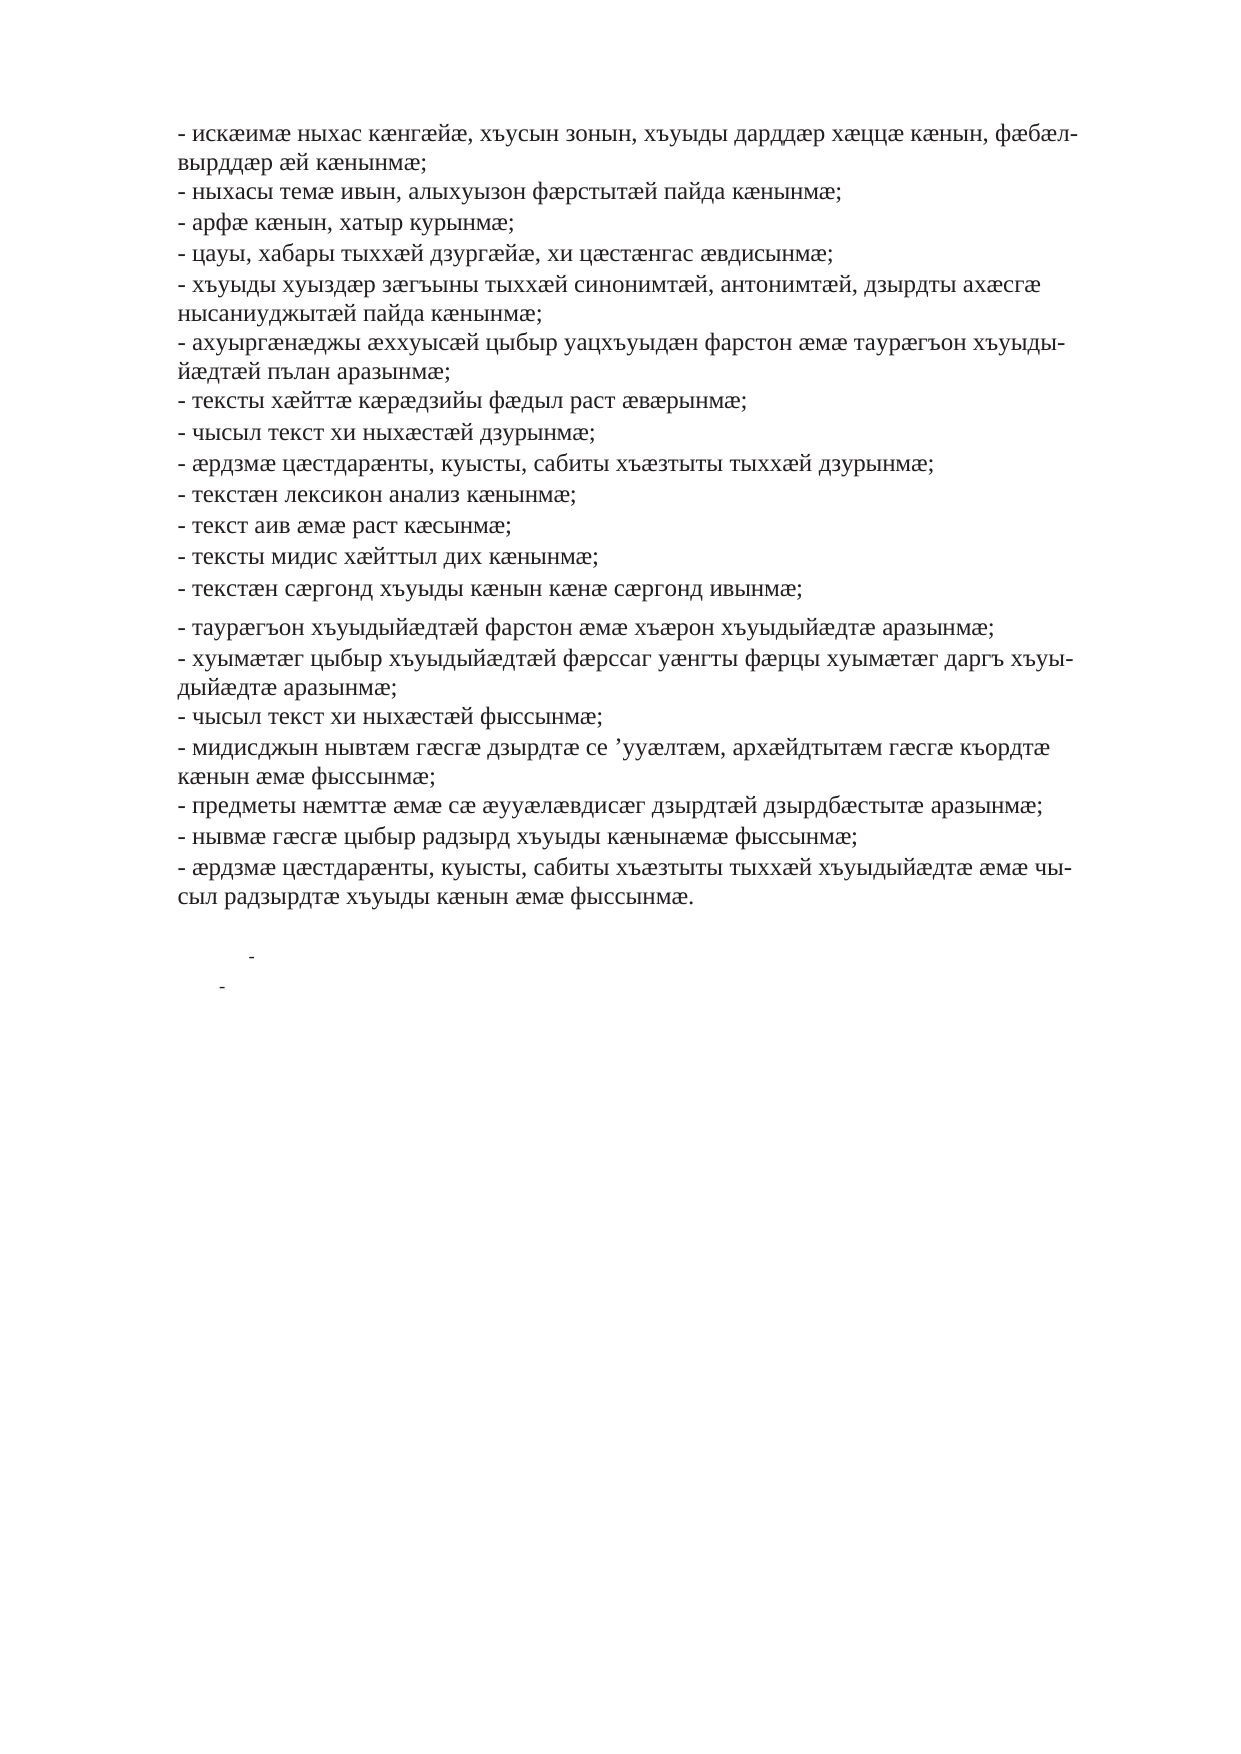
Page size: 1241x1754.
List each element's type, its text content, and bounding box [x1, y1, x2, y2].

text - нывмæ гæсгæ цыбыр радзырд хъуыды кæнынæмæ фыссынмæ; [177, 821, 1152, 850]
text - текстæн лексикон анализ кæнынмæ; [177, 479, 1152, 508]
text - ныхасы темæ ивын, алыхуызон фæрстытæй пайда кæнынмæ; [177, 176, 1152, 205]
text - чысыл текст хи ныхæстæй дзурынмæ; [177, 417, 1152, 445]
text - предметы нæмттæ æмæ сæ æууæлæвдисæг дзырдтæй дзырдбæстытæ аразынмæ; [177, 790, 1152, 819]
text - текст аив æмæ раст кæсынмæ; [177, 510, 1152, 539]
text - арфæ кæнын, хатыр курынмæ; [177, 207, 1152, 236]
text - таурæгъон хъуыдыйæдтæй фарстон æмæ хъæрон хъуыдыйæдтæ аразынмæ; [177, 612, 1152, 641]
text - цауы, хабары тыххæй дзургæйæ, хи цæстæнгас æвдисынмæ; [177, 238, 1152, 267]
text - чысыл текст хи ныхæстæй фыссынмæ; [177, 701, 1152, 730]
text - хъуыды хуыздæр зæгъыны тыххæй синонимтæй, антонимтæй, дзырдты ахæсгæ нысаниуджытæй пайда кæнынмæ; [177, 269, 1140, 327]
text - искæимæ ныхас кæнгæйæ, хъусын зонын, хъуыды дарддæр хæццæ кæнын, фæбæл- вырддæр æй кæнынмæ; [177, 118, 1140, 176]
text - æрдзмæ цæстдарæнты, куысты, сабиты хъæзтыты тыххæй хъуыдыйæдтæ æмæ чы- сыл радзырдтæ хъуыды кæнын æмæ фыссынмæ. [177, 852, 1110, 910]
text - текстæн сæргонд хъуыды кæнын кæнæ сæргонд ивынмæ; [177, 573, 1152, 602]
text - тексты хæйттæ кæрæдзийы фæдыл раст æвæрынмæ; [177, 386, 1152, 414]
text - ахуыргæнæджы æххуысæй цыбыр уацхъуыдæн фарстон æмæ таурæгъон хъуыды- йæдтæй пълан аразынмæ; [177, 327, 1140, 385]
text - мидисджын нывтæм гæсгæ дзырдтæ се ’ууæлтæм, архæйдтытæм гæсгæ къордтæ кæнын æмæ фыссынмæ; [177, 732, 1110, 790]
text - æрдзмæ цæстдарæнты, куысты, сабиты хъæзтыты тыххæй дзурынмæ; [177, 448, 1152, 477]
text - тексты мидис хæйттыл дих кæнынмæ; [177, 541, 1152, 570]
text - хуымæтæг цыбыр хъуыдыйæдтæй фæрссаг уæнгты фæрцы хуымæтæг даргъ хъуы- дыйæдтæ аразынмæ; [177, 643, 1107, 701]
